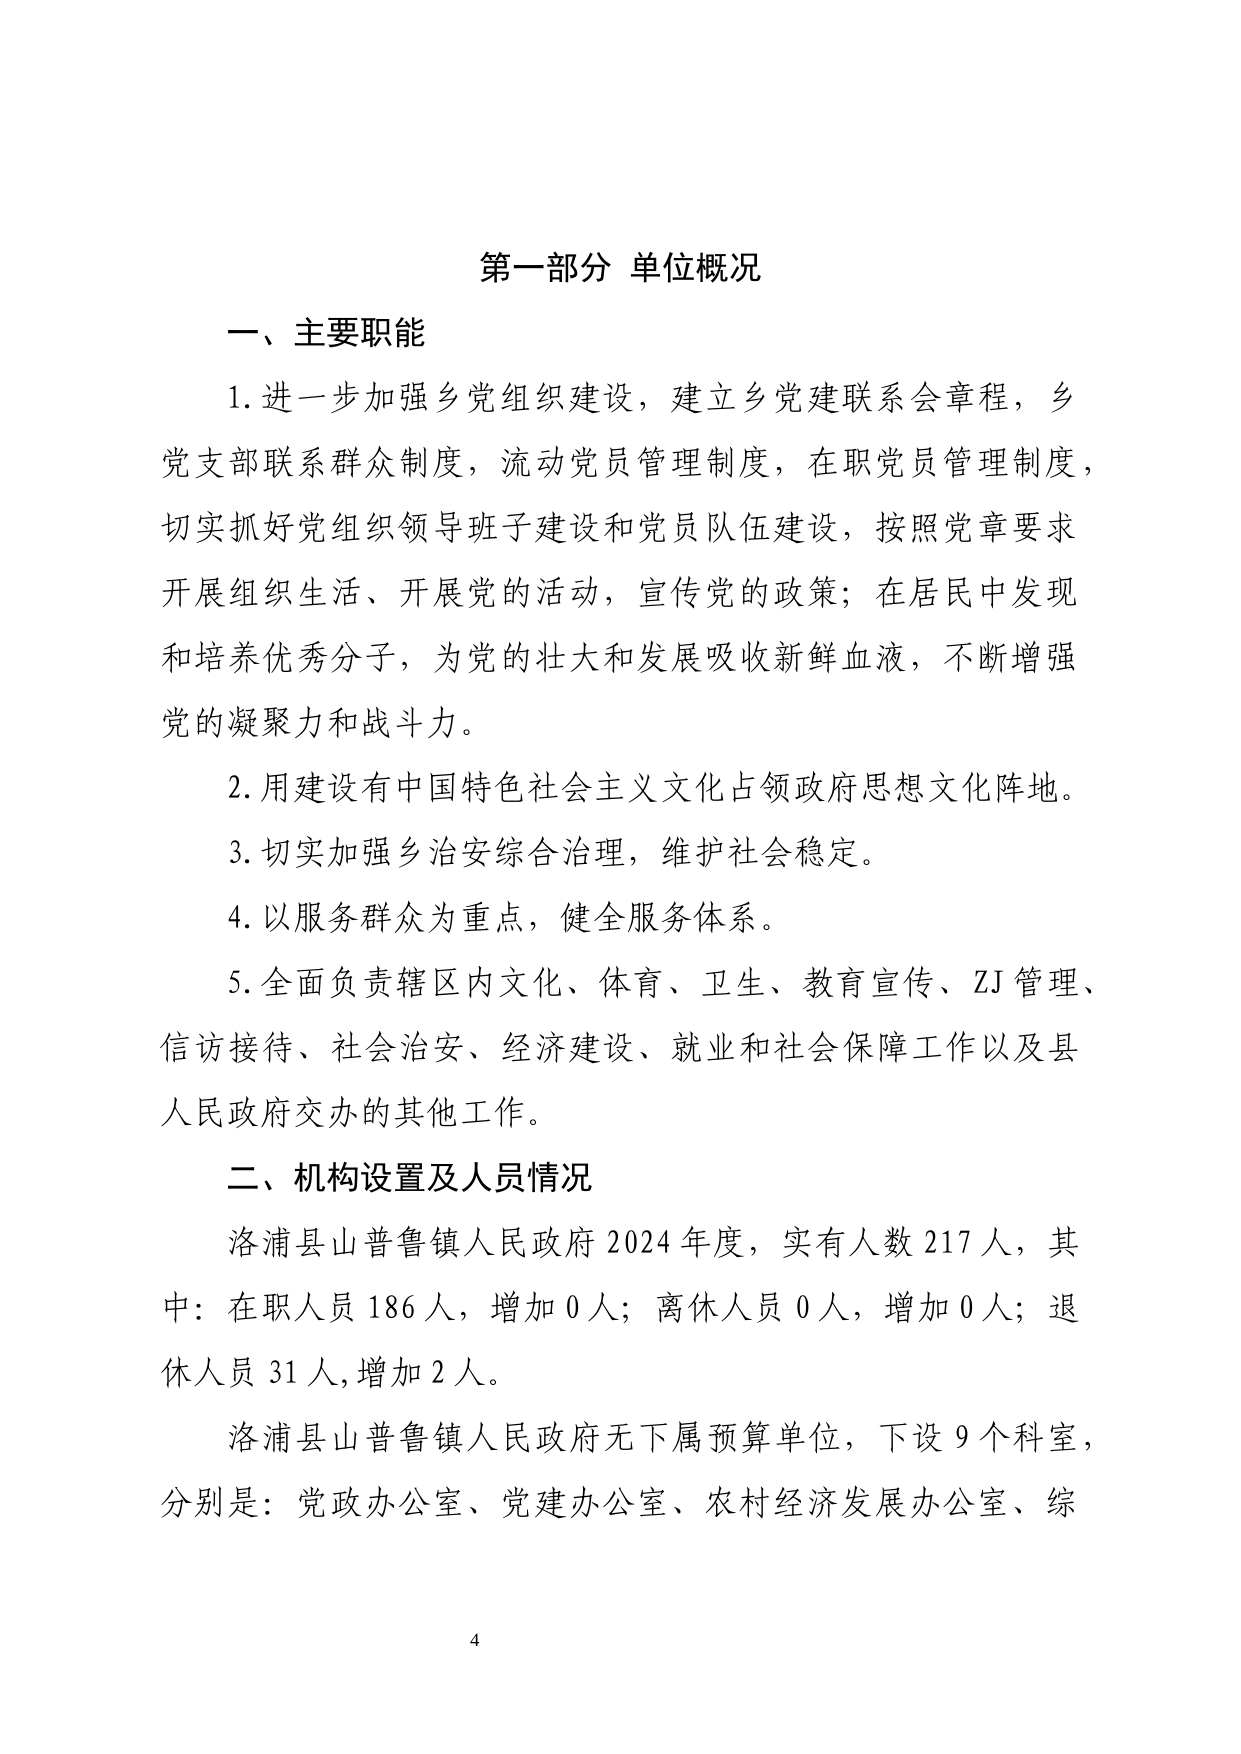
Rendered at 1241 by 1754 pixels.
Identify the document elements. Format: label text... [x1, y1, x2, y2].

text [159, 1403, 1081, 1533]
text 洛浦县山普鲁镇人民政府2024年度，实有人数217人，其中：在职人员186人，增加0人；离休人员0人，增加0人；退休人员31人,增加2人。 [159, 1208, 1081, 1403]
text 4.以服务群众为重点，健全服务体系。 [159, 883, 1081, 948]
text 第一部分 单位概况 [159, 233, 1081, 298]
text 3.切实加强乡治安综合治理，维护社会稳定。 [159, 818, 1081, 883]
text 一、主要职能 [159, 298, 1081, 363]
text 2.用建设有中国特色社会主义文化占领政府思想文化阵地。 [159, 753, 1081, 818]
text 1.进一步加强乡党组织建设，建立乡党建联系会章程，乡党支部联系群众制度，流动党员管理制度，在职党员管理制度，切实抓好党组织领导班子建设和党员队伍建设，按照党章要求开展组织生活、开展党的活动，宣传党的政策；在居民中发现和培养优秀分子，为党的壮大和发展吸收新鲜血液，不断增强党的凝聚力和战斗力。 [159, 363, 1081, 753]
text 二、机构设置及人员情况 [159, 1143, 1081, 1208]
text 5.全面负责辖区内文化、体育、卫生、教育宣传、ZJ管理、信访接待、社会治安、经济建设、就业和社会保障工作以及县人民政府交办的其他工作。 [159, 948, 1081, 1143]
